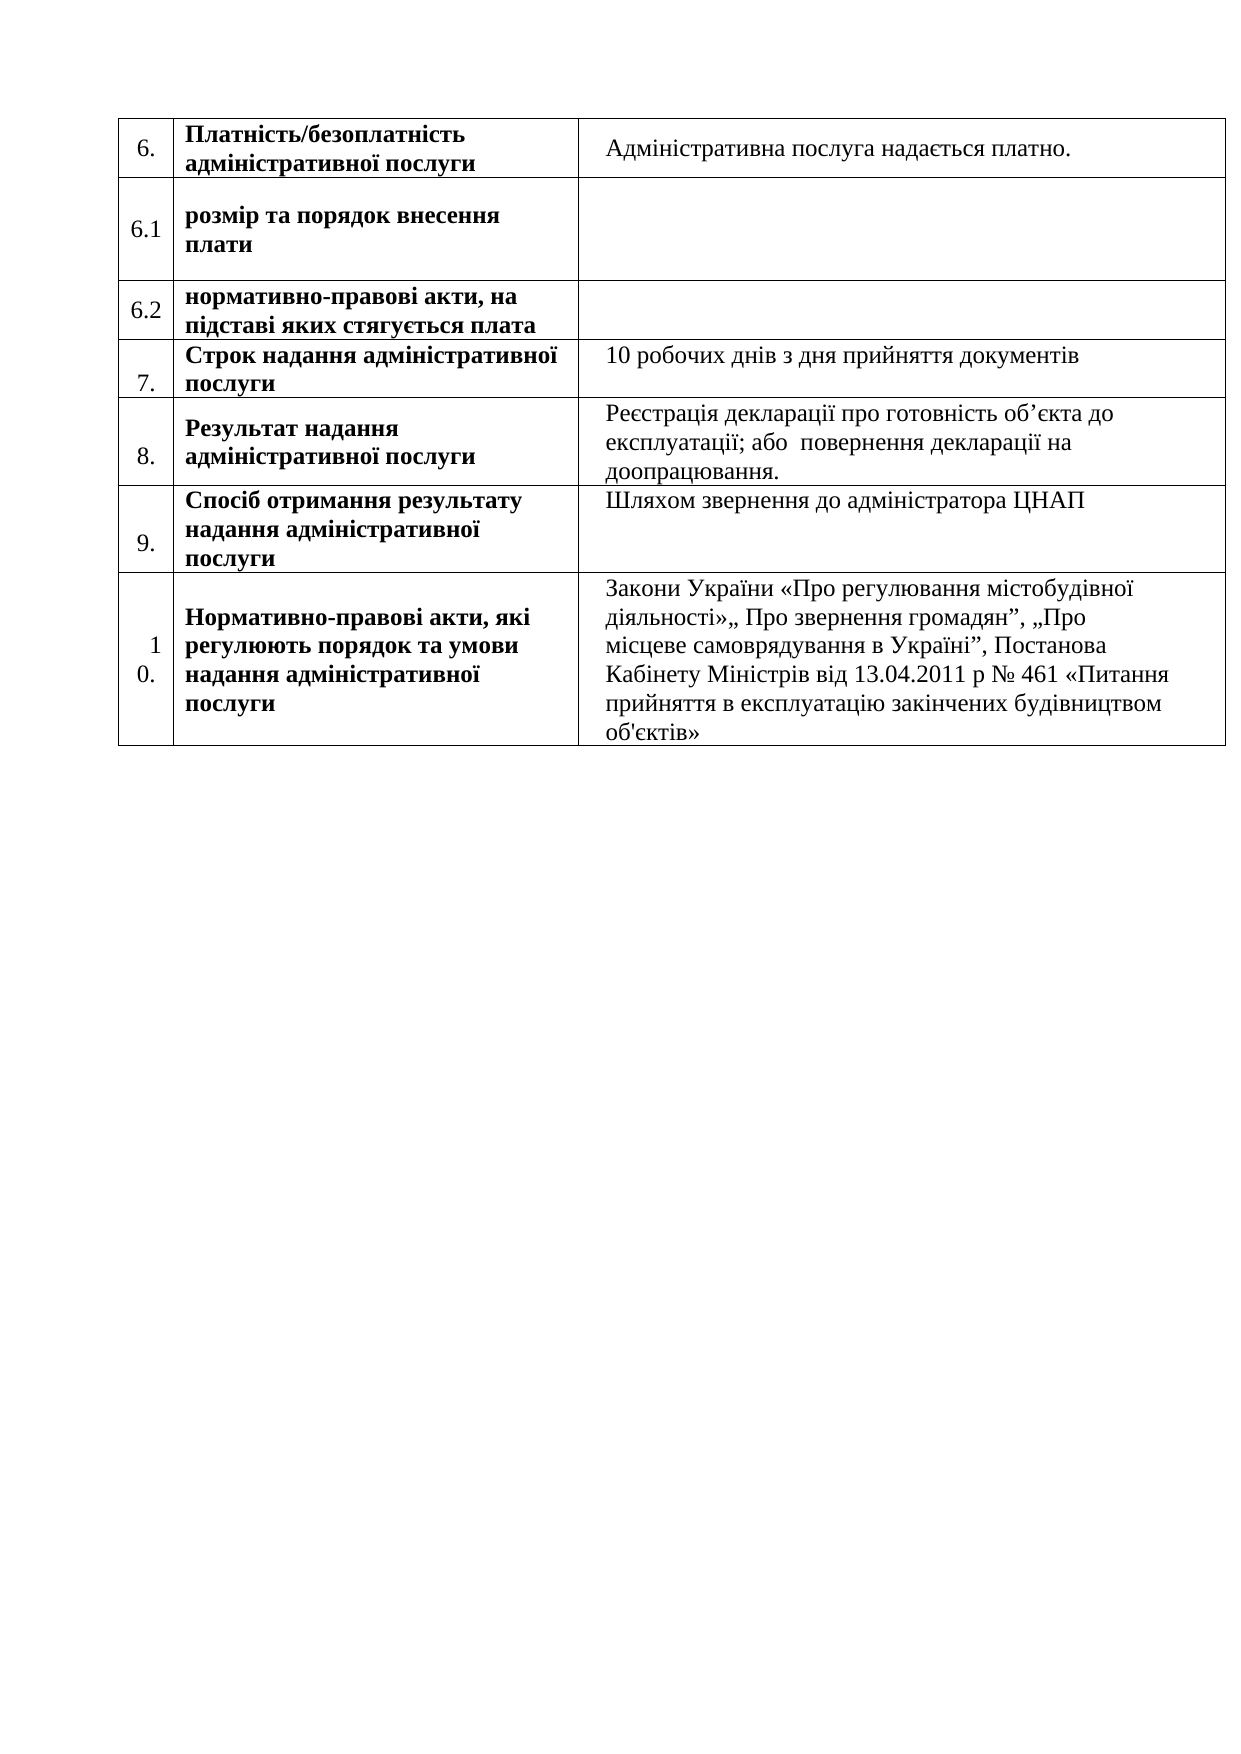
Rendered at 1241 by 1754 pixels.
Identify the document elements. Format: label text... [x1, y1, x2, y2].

table_cell Нормативно-правові акти, які регулюють порядок та умови надання адміністративної послуги [174, 573, 578, 745]
table_cell Спосіб отримання результату надання адміністративної послуги [174, 486, 578, 572]
table_cell Платність/безоплатність адміністративної послуги [174, 119, 578, 177]
table_cell розмір та порядок внесення плати [174, 178, 578, 280]
table_cell 10. [119, 573, 173, 745]
table_cell 8. [119, 398, 173, 484]
table_cell Результат надання адміністративної послуги [174, 398, 578, 484]
table_cell 6.2 [119, 281, 173, 339]
table_cell 6. [119, 119, 173, 177]
table_cell Реєстрація декларації про готовність об’єкта до експлуатації; або повернення декларації на доопрацювання. [579, 398, 1225, 484]
table_cell 7. [119, 340, 173, 397]
table_cell нормативно-правові акти, на підставі яких стягується плата [174, 281, 578, 339]
table_cell 6.1 [119, 178, 173, 280]
table_cell Строк надання адміністративної послуги [174, 340, 578, 397]
table_cell [579, 178, 1225, 280]
table_cell 9. [119, 486, 173, 572]
table_cell Закони України «Про регулювання містобудівної діяльності»„ Про звернення громадян”, „Про місцеве самоврядування в Україні”, Постанова Кабінету Міністрів від 13.04.2011 р № 461 «Питання прийняття в експлуатацію закінчених будівництвом об'єктів» [579, 573, 1225, 745]
table_cell 10 робочих днів з дня прийняття документів [579, 340, 1225, 397]
table_cell Шляхом звернення до адміністратора ЦНАП [579, 486, 1225, 572]
table_cell Адміністративна послуга надається платно. [579, 119, 1225, 177]
table_cell [579, 281, 1225, 339]
